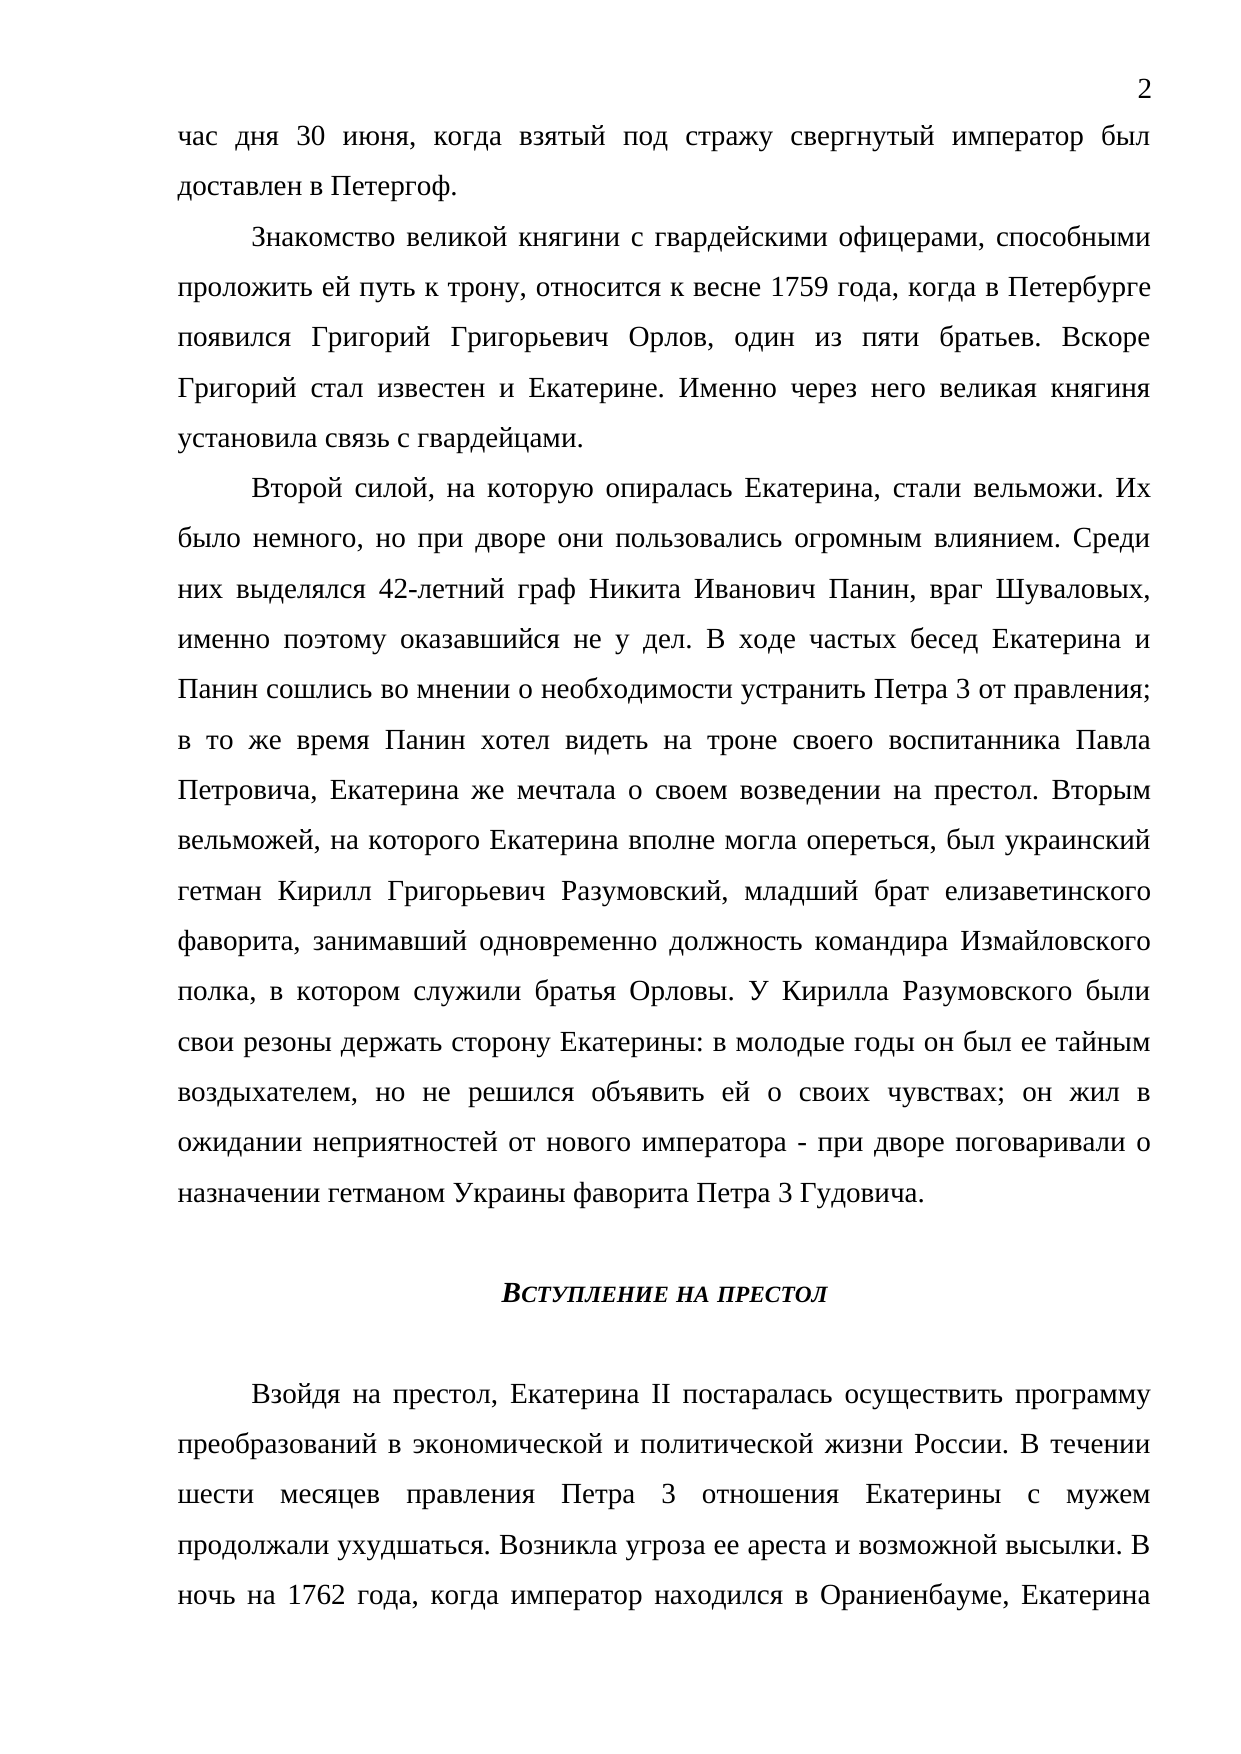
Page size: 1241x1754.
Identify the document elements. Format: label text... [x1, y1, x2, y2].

text Знакомство великой княгини с гвардейскими офицерами, способными проложить ей путь к трону, относится к весне 1759 года, когда в Петербурге появился Григорий Григорьевич Орлов, один из пяти братьев. Вскоре Григорий стал известен и Екатерине. Именно через него великая княгиня установила связь с гвардейцами. [177, 219, 1152, 453]
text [177, 118, 1152, 202]
subtitle Вступление на престол [177, 1275, 1152, 1309]
text Второй силой, на которую опиралась Екатерина, стали вельможи. Их было немного, но при дворе они пользовались огромным влиянием. Среди них выделялся 42-летний граф Никита Иванович Панин, враг Шуваловых, именно поэтому оказавшийся не у дел. В ходе частых бесед Екатерина и Панин сошлись во мнении о необходимости устранить Петра 3 от правления; в то же время Панин хотел видеть на троне своего воспитанника Павла Петровича, Екатерина же мечтала о своем возведении на престол. Вторым вельможей, на которого Екатерина вполне могла опереться, был украинский гетман Кирилл Григорьевич Разумовский, младший брат елизаветинского фаворита, занимавший одновременно должность командира Измайловского полка, в котором служили братья Орловы. У Кирилла Разумовского были свои резоны держать сторону Екатерины: в молодые годы он был ее тайным воздыхателем, но не решился объявить ей о своих чувствах; он жил в ожидании неприятностей от нового императора - при дворе поговаривали о назначении гетманом Украины фаворита Петра 3 Гудовича. [177, 470, 1152, 1208]
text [177, 1376, 1152, 1611]
